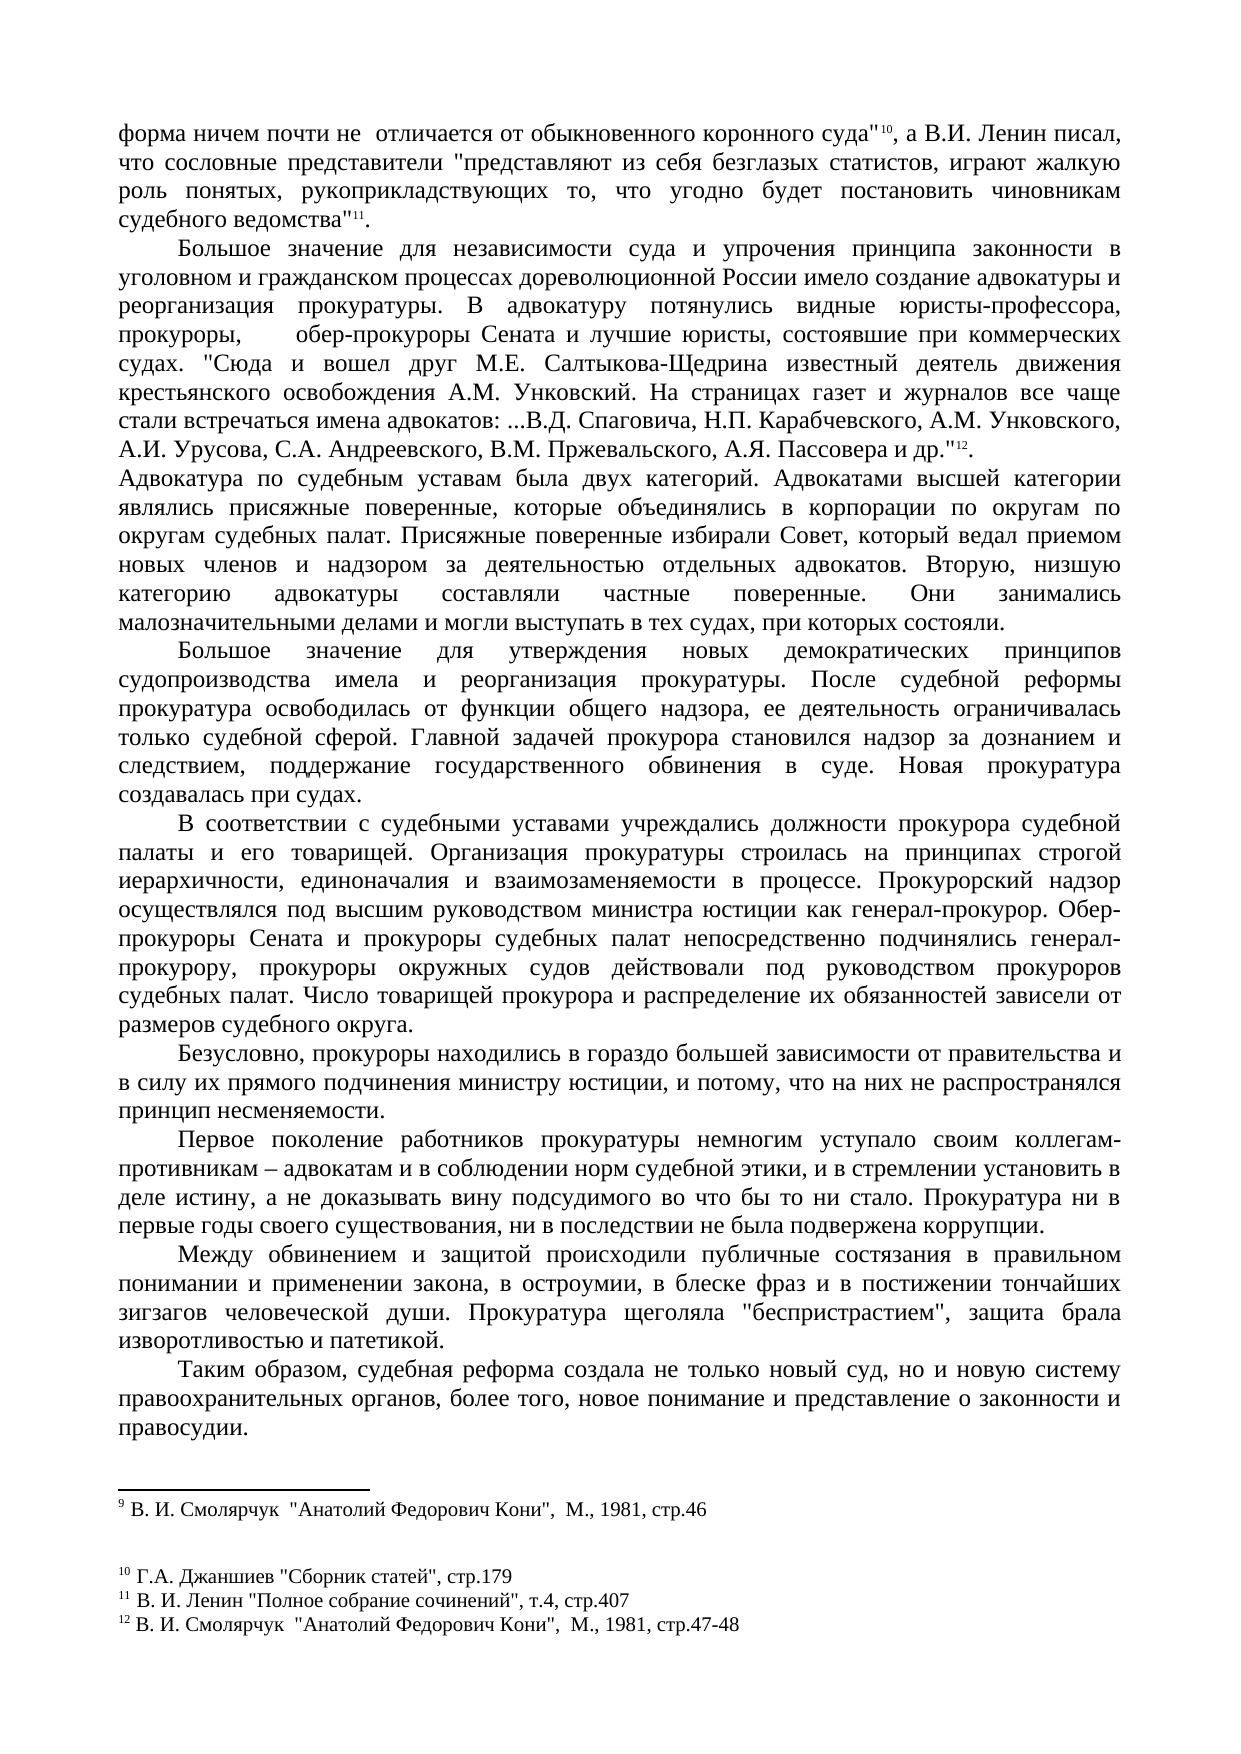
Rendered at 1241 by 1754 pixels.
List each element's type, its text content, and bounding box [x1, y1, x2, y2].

text Большое значение для утверждения новых демократических принципов судопроизводства имела и реорганизация прокуратуры. После судебной реформы прокуратура освободилась от функции общего надзора, ее деятельность ограничивалась только судебной сферой. Главной задачей прокурора становился надзор за дознанием и следствием, поддержание государственного обвинения в суде. Новая прокуратура создавалась при судах. [118, 636, 1122, 808]
text В соответствии с судебными уставами учреждались должности прокурора судебной палаты и его товарищей. Организация прокуратуры строилась на принципах строгой иерархичности, единоначалия и взаимозаменяемости в процессе. Прокурорский надзор осуществлялся под высшим руководством министра юстиции как генерал-прокурор. Обер-прокуроры Сената и прокуроры судебных палат непосредственно подчинялись генерал-прокурору, прокуроры окружных судов действовали под руководством прокуроров судебных палат. Число товарищей прокурора и распределение их обязанностей зависели от размеров судебного округа. [118, 808, 1122, 1038]
text Первое поколение работников прокуратуры немногим уступало своим коллегам-противникам – адвокатам и в соблюдении норм судебной этики, и в стремлении установить в деле истину, а не доказывать вину подсудимого во что бы то ни стало. Прокуратура ни в первые годы своего существования, ни в последствии не была подвержена коррупции. [118, 1124, 1122, 1239]
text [118, 118, 1122, 233]
text Между обвинением и защитой происходили публичные состязания в правильном понимании и применении закона, в остроумии, в блеске фраз и в постижении тончайших зигзагов человеческой души. Прокуратура щеголяла "беспристрастием", защита брала изворотливостью и патетикой. [118, 1239, 1122, 1354]
text Безусловно, прокуроры находились в гораздо большей зависимости от правительства и в силу их прямого подчинения министру юстиции, и потому, что на них не распространялся принцип несменяемости. [118, 1038, 1122, 1124]
text Адвокатура по судебным уставам была двух категорий. Адвокатами высшей категории являлись присяжные поверенные, которые объединялись в корпорации по округам по округам судебных палат. Присяжные поверенные избирали Совет, который ведал приемом новых членов и надзором за деятельностью отдельных адвокатов. Вторую, низшую категорию адвокатуры составляли частные поверенные. Они занимались малозначительными делами и могли выступать в тех судах, при которых состояли. [118, 463, 1122, 636]
text Таким образом, судебная реформа создала не только новый суд, но и новую систему правоохранительных органов, более того, новое понимание и представление о законности и правосудии. [118, 1354, 1122, 1441]
text Большое значение для независимости суда и упрочения принципа законности в уголовном и гражданском процессах дореволюционной России имело создание адвокатуры и реорганизация прокуратуры. В адвокатуру потянулись видные юристы-профессора, прокуроры, обер-прокуроры Сената и лучшие юристы, состоявшие при коммерческих судах. "Сюда и вошел друг М.Е. Салтыкова-Щедрина известный деятель движения крестьянского освобождения А.М. Унковский. На страницах газет и журналов все чаще стали встречаться имена адвокатов: ...В.Д. Спаговича, Н.П. Карабчевского, А.М. Унковского, А.И. Урусова, С.А. Андреевского, В.М. Пржевальского, А.Я. Пассовера и др.". [118, 233, 1122, 463]
